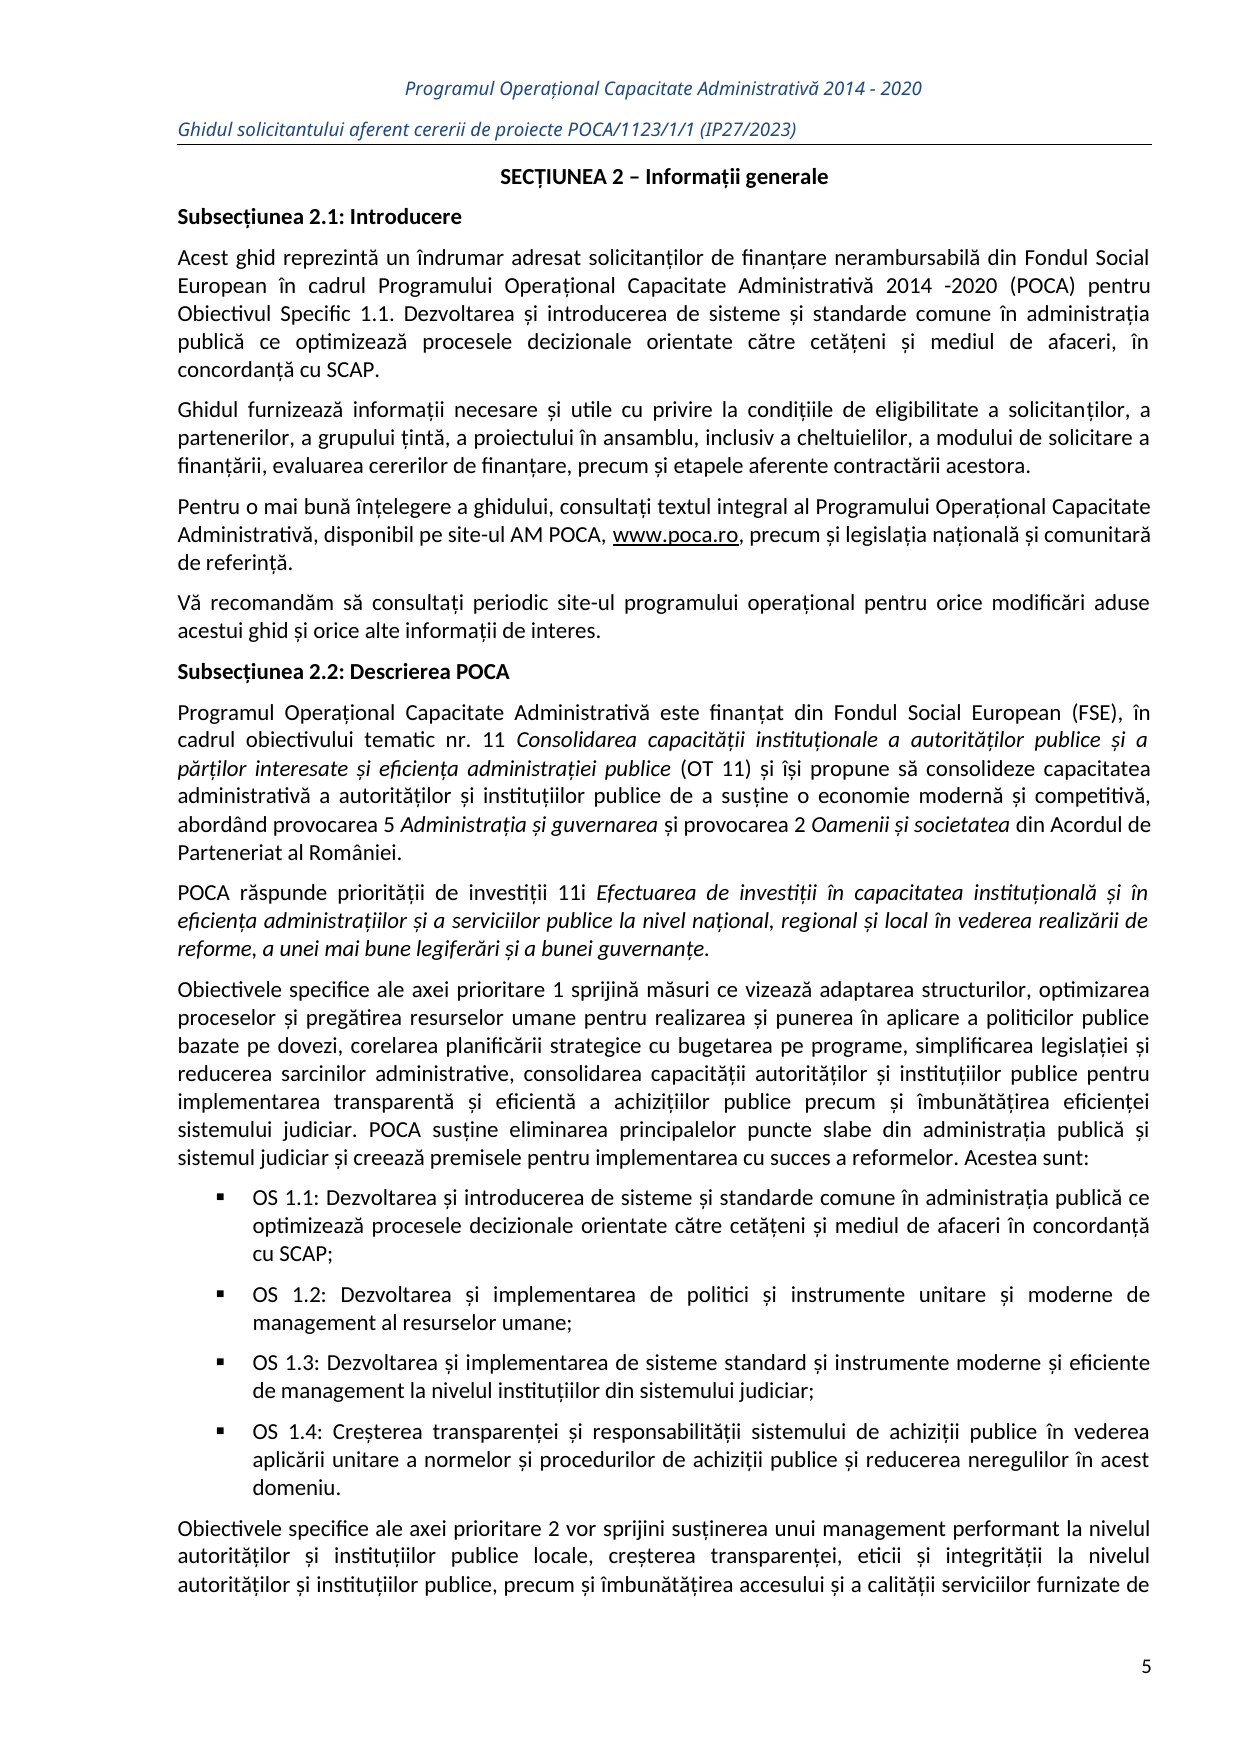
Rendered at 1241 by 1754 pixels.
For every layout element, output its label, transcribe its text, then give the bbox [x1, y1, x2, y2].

text Acest ghid reprezintă un îndrumar adresat solicitanților de finanțare nerambursabilă din Fondul Social European în cadrul Programului Operaţional Capacitate Administrativă 2014 -2020 (POCA) pentru Obiectivul Specific 1.1. Dezvoltarea și introducerea de sisteme și standarde comune în administrația publică ce optimizează procesele decizionale orientate către cetățeni și mediul de afaceri, în concordanță cu SCAP. [177, 243, 1152, 383]
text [177, 1514, 1152, 1598]
text Pentru o mai bună înţelegere a ghidului, consultaţi textul integral al Programului Operațional Capacitate Administrativă, disponibil pe site-ul AM POCA, www.poca.ro, precum şi legislaţia naţională şi comunitară de referință. [177, 492, 1152, 576]
text POCA răspunde priorităţii de investiţii 11i Efectuarea de investiții în capacitatea instituțională și în eficiența administrațiilor și a serviciilor publice la nivel național, regional și local în vederea realizării de reforme, a unei mai bune legiferări și a bunei guvernanțe. [177, 878, 1152, 962]
list OS 1.4: Creșterea transparenței și responsabilității sistemului de achiziții publice în vederea aplicării unitare a normelor și procedurilor de achiziții publice și reducerea neregulilor în acest domeniu. [215, 1417, 1152, 1501]
text Ghidul furnizează informaţii necesare și utile cu privire la condițiile de eligibilitate a solicitanţilor, a partenerilor, a grupului țintă, a proiectului în ansamblu, inclusiv a cheltuielilor, a modului de solicitare a finanţării, evaluarea cererilor de finanțare, precum și etapele aferente contractării acestora. [177, 395, 1152, 479]
text Programul Operațional Capacitate Administrativă este finanţat din Fondul Social European (FSE), în cadrul obiectivului tematic nr. 11 Consolidarea capacității instituționale a autorităților publice și a părților interesate și eficiența administrației publice (OT 11) și își propune să consolideze capacitatea administrativă a autorităților și instituțiilor publice de a susţine o economie modernă și competitivă, abordând provocarea 5 Administrația și guvernarea și provocarea 2 Oamenii și societatea din Acordul de Parteneriat al României. [177, 698, 1152, 866]
subtitle Subsecțiunea 2.1: Introducere [177, 202, 1152, 230]
subtitle Subsecțiunea 2.2: Descrierea POCA [177, 657, 1152, 685]
list OS 1.3: Dezvoltarea și implementarea de sisteme standard și instrumente moderne și eficiente de management la nivelul instituțiilor din sistemului judiciar; [215, 1348, 1152, 1404]
text Obiectivele specifice ale axei prioritare 1 sprijină măsuri ce vizează adaptarea structurilor, optimizarea proceselor și pregătirea resurselor umane pentru realizarea și punerea în aplicare a politicilor publice bazate pe dovezi, corelarea planificării strategice cu bugetarea pe programe, simplificarea legislației și reducerea sarcinilor administrative, consolidarea capacității autorităților și instituțiilor publice pentru implementarea transparentă și eficientă a achizițiilor publice precum și îmbunătățirea eficienței sistemului judiciar. POCA susține eliminarea principalelor puncte slabe din administrația publică și sistemul judiciar și creează premisele pentru implementarea cu succes a reformelor. Acestea sunt: [177, 975, 1152, 1171]
subtitle SECȚIUNEA 2 – Informații generale [177, 162, 1152, 190]
list OS 1.2: Dezvoltarea și implementarea de politici și instrumente unitare și moderne de management al resurselor umane; [215, 1280, 1152, 1336]
text Vă recomandăm să consultaţi periodic site-ul programului operațional pentru orice modificări aduse acestui ghid şi orice alte informaţii de interes. [177, 588, 1152, 644]
list OS 1.1: Dezvoltarea și introducerea de sisteme și standarde comune în administrația publică ce optimizează procesele decizionale orientate către cetățeni și mediul de afaceri în concordanță cu SCAP; [215, 1183, 1152, 1267]
